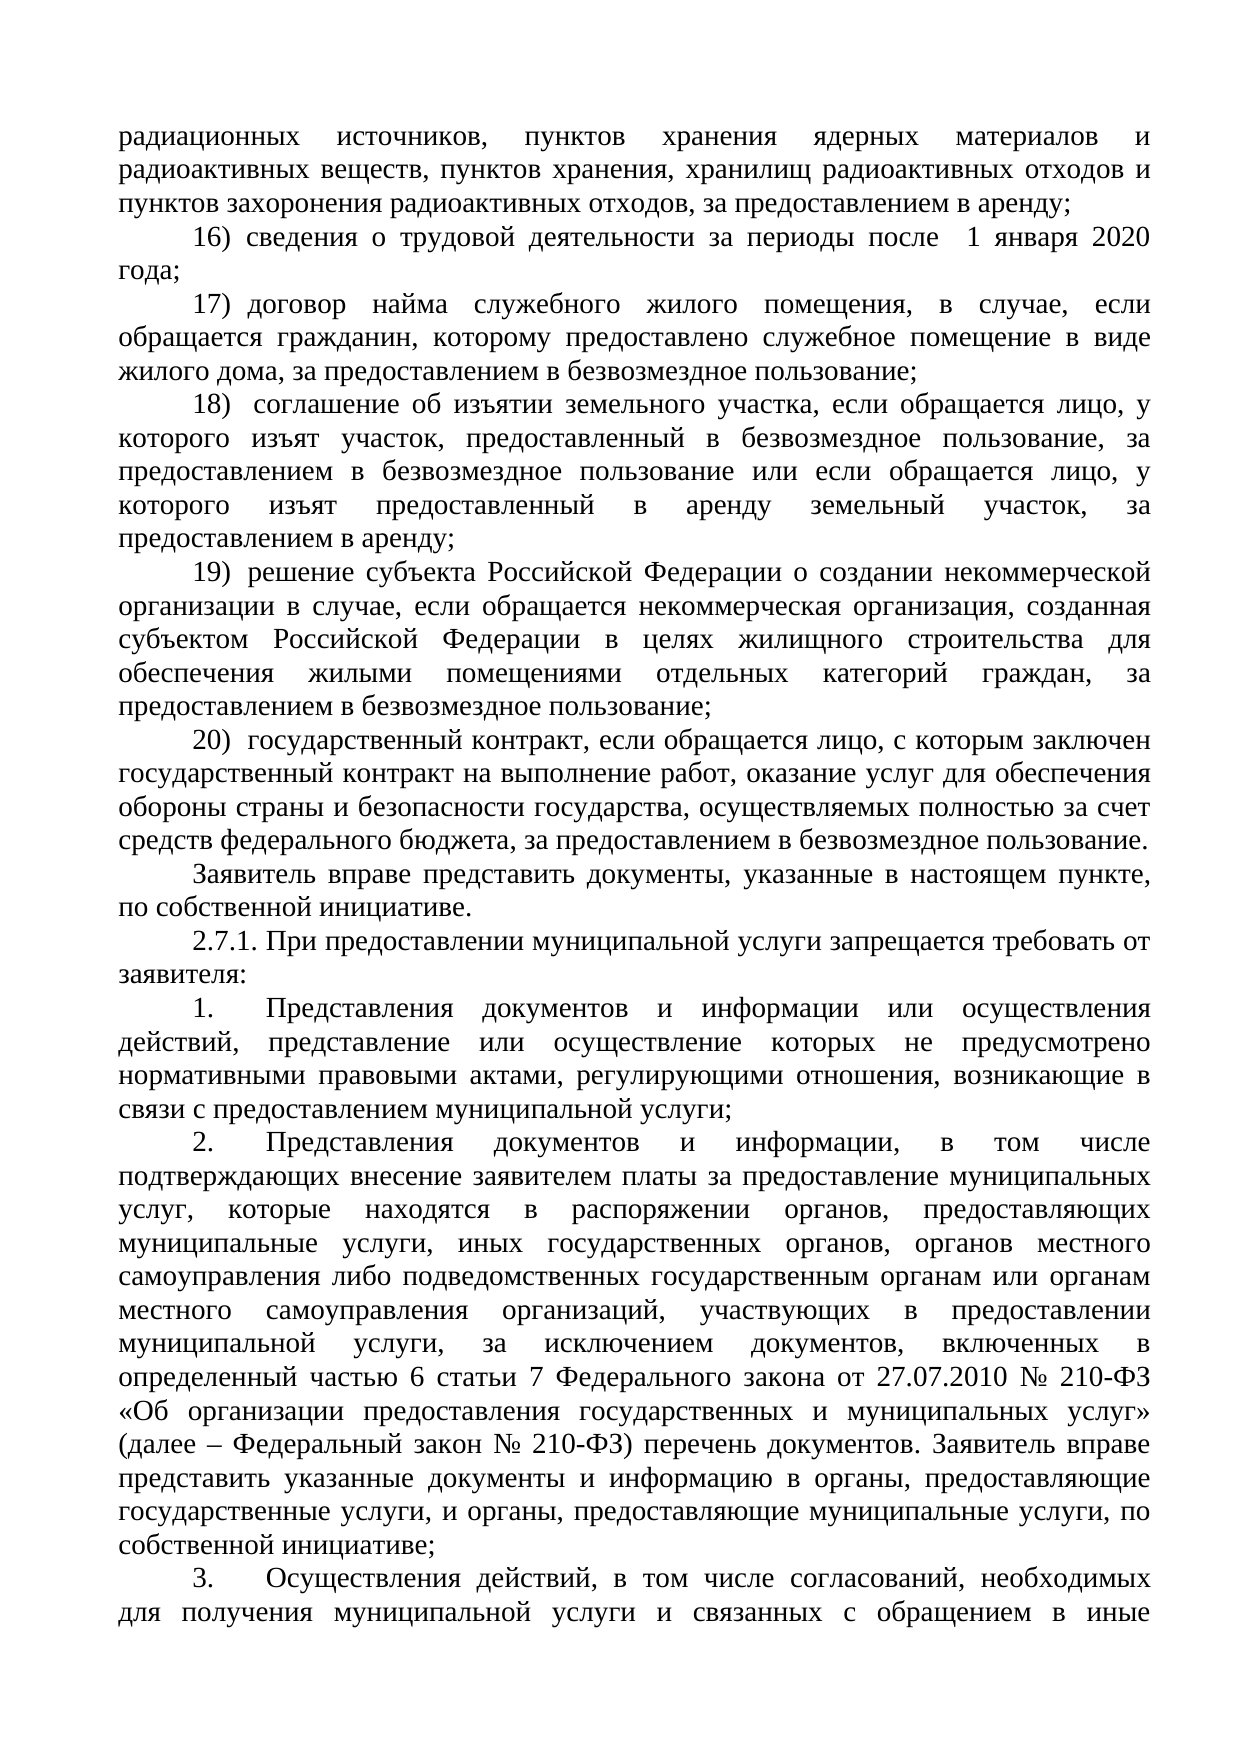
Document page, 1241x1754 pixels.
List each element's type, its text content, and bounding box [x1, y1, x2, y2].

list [118, 118, 1152, 219]
list решение субъекта Российской Федерации о создании некоммерческой организации в случае, если обращается некоммерческая организация, созданная субъектом Российской Федерации в целях жилищного строительства для обеспечения жилыми помещениями отдельных категорий граждан, за предоставлением в безвозмездное пользование; [118, 554, 1152, 722]
text Заявитель вправе представить документы, указанные в настоящем пункте, по собственной инициативе. [118, 856, 1152, 923]
text 1. Представления документов и информации или осуществления действий, представление или осуществление которых не предусмотрено нормативными правовыми актами, регулирующими отношения, возникающие в связи с предоставлением муниципальной услуги; [118, 990, 1152, 1124]
text 2. Представления документов и информации, в том числе подтверждающих внесение заявителем платы за предоставление муниципальных услуг, которые находятся в распоряжении органов, предоставляющих муниципальные услуги, иных государственных органов, органов местного самоуправления либо подведомственных государственным органам или органам местного самоуправления организаций, участвующих в предоставлении муниципальной услуги, за исключением документов, включенных в определенный частью 6 статьи 7 Федерального закона от 27.07.2010 № 210-ФЗ «Об организации предоставления государственных и муниципальных услуг» (далее – Федеральный закон № 210-ФЗ) перечень документов. Заявитель вправе представить указанные документы и информацию в органы, предоставляющие государственные услуги, и органы, предоставляющие муниципальные услуги, по собственной инициативе; [118, 1124, 1152, 1560]
list сведения о трудовой деятельности за периоды после 1 января 2020 года; [118, 219, 1152, 286]
list договор найма служебного жилого помещения, в случае, если обращается гражданин, которому предоставлено служебное помещение в виде жилого дома, за предоставлением в безвозмездное пользование; [118, 286, 1152, 386]
list государственный контракт, если обращается лицо, с которым заключен государственный контракт на выполнение работ, оказание услуг для обеспечения обороны страны и безопасности государства, осуществляемых полностью за счет средств федерального бюджета, за предоставлением в безвозмездное пользование. [118, 722, 1152, 856]
list соглашение об изъятии земельного участка, если обращается лицо, у которого изъят участок, предоставленный в безвозмездное пользование, за предоставлением в безвозмездное пользование или если обращается лицо, у которого изъят предоставленный в аренду земельный участок, за предоставлением в аренду; [118, 386, 1152, 554]
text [118, 1560, 1152, 1627]
text 2.7.1. При предоставлении муниципальной услуги запрещается требовать от заявителя: [118, 923, 1152, 990]
